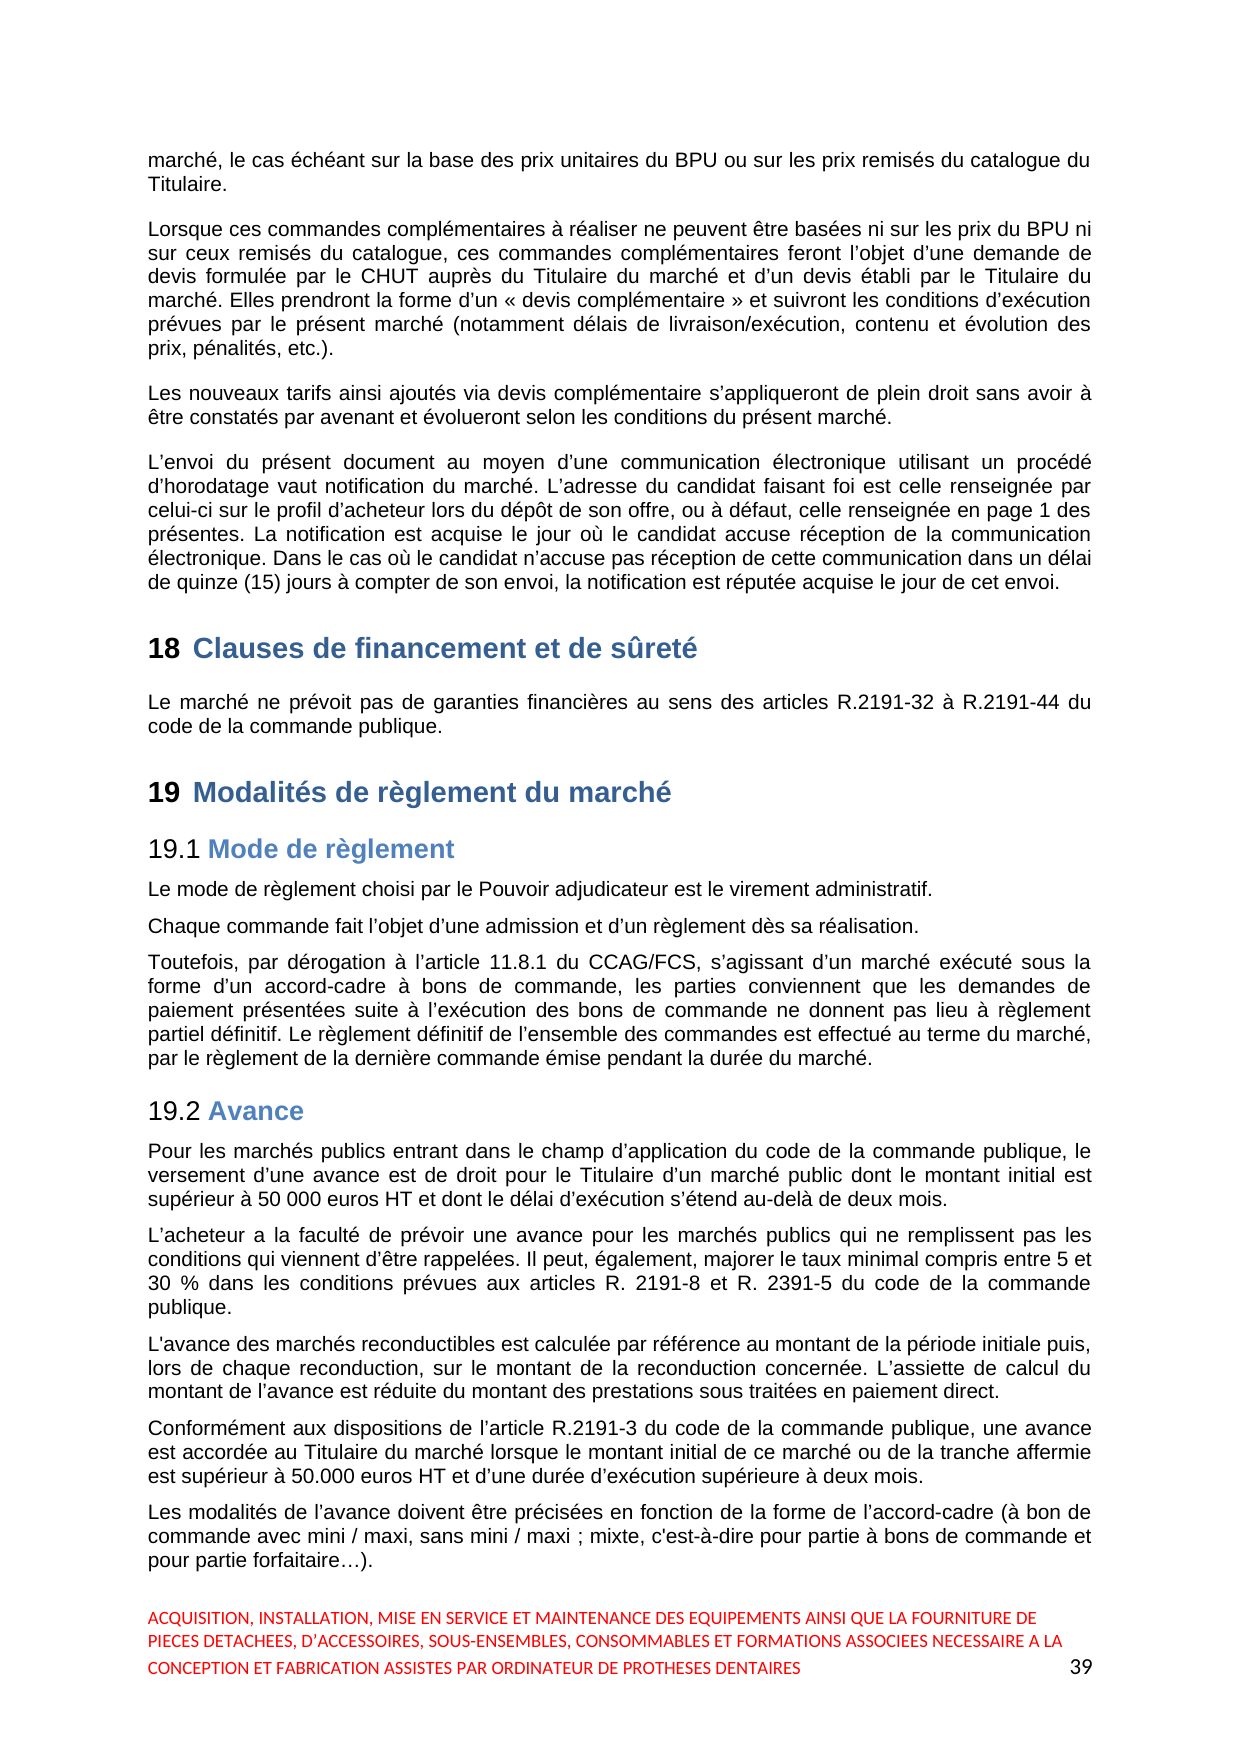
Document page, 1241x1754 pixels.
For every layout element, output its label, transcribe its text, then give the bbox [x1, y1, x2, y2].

text L’acheteur a la faculté de prévoir une avance pour les marchés publics qui ne remplissent pas les conditions qui viennent d’être rappelées. Il peut, également, majorer le taux minimal compris entre 5 et 30 % dans les conditions prévues aux articles R. 2191-8 et R. 2391-5 du code de la commande publique. [148, 1223, 1093, 1319]
text L’envoi du présent document au moyen d’une communication électronique utilisant un procédé d’horodatage vaut notification du marché. L’adresse du candidat faisant foi est celle renseignée par celui-ci sur le profil d’acheteur lors du dépôt de son offre, ou à défaut, celle renseignée en page 1 des présentes. La notification est acquise le jour où le candidat accuse réception de la communication électronique. Dans le cas où le candidat n’accuse pas réception de cette communication dans un délai de quinze (15) jours à compter de son envoi, la notification est réputée acquise le jour de cet envoi. [148, 450, 1093, 593]
subtitle Clauses de financement et de sûreté [148, 631, 1093, 664]
text Les nouveaux tarifs ainsi ajoutés via devis complémentaire s’appliqueront de plein droit sans avoir à être constatés par avenant et évolueront selon les conditions du présent marché. [148, 381, 1093, 429]
subtitle Mode de règlement [148, 833, 1093, 865]
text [148, 148, 1093, 196]
text Le marché ne prévoit pas de garanties financières au sens des articles R.2191-32 à R.2191-44 du code de la commande publique. [148, 689, 1093, 737]
text Chaque commande fait l’objet d’une admission et d’un règlement dès sa réalisation. [148, 914, 1093, 938]
text Lorsque ces commandes complémentaires à réaliser ne peuvent être basées ni sur les prix du BPU ni sur ceux remisés du catalogue, ces commandes complémentaires feront l’objet d’une demande de devis formulée par le CHUT auprès du Titulaire du marché et d’un devis établi par le Titulaire du marché. Elles prendront la forme d’un « devis complémentaire » et suivront les conditions d’exécution prévues par le présent marché (notamment délais de livraison/exécution, contenu et évolution des prix, pénalités, etc.). [148, 216, 1093, 360]
text Le mode de règlement choisi par le Pouvoir adjudicateur est le virement administratif. [148, 877, 1093, 901]
text Conformément aux dispositions de l’article R.2191-3 du code de la commande publique, une avance est accordée au Titulaire du marché lorsque le montant initial de ce marché ou de la tranche affermie est supérieur à 50.000 euros HT et d’une durée d’exécution supérieure à deux mois. [148, 1416, 1093, 1488]
text Toutefois, par dérogation à l’article 11.8.1 du CCAG/FCS, s’agissant d’un marché exécuté sous la forme d’un accord-cadre à bons de commande, les parties conviennent que les demandes de paiement présentées suite à l’exécution des bons de commande ne donnent pas lieu à règlement partiel définitif. Le règlement définitif de l’ensemble des commandes est effectué au terme du marché, par le règlement de la dernière commande émise pendant la durée du marché. [148, 950, 1093, 1070]
text Pour les marchés publics entrant dans le champ d’application du code de la commande publique, le versement d’une avance est de droit pour le Titulaire d’un marché public dont le montant initial est supérieur à 50 000 euros HT et dont le délai d’exécution s’étend au-delà de deux mois. [148, 1139, 1093, 1211]
subtitle Avance [148, 1095, 1093, 1126]
subtitle Modalités de règlement du marché [148, 775, 1093, 808]
text L'avance des marchés reconductibles est calculée par référence au montant de la période initiale puis, lors de chaque reconduction, sur le montant de la reconduction concernée. L’assiette de calcul du montant de l’avance est réduite du montant des prestations sous traitées en paiement direct. [148, 1331, 1093, 1403]
text Les modalités de l’avance doivent être précisées en fonction de la forme de l’accord-cadre (à bon de commande avec mini / maxi, sans mini / maxi ; mixte, c'est-à-dire pour partie à bons de commande et pour partie forfaitaire…). [148, 1500, 1093, 1572]
